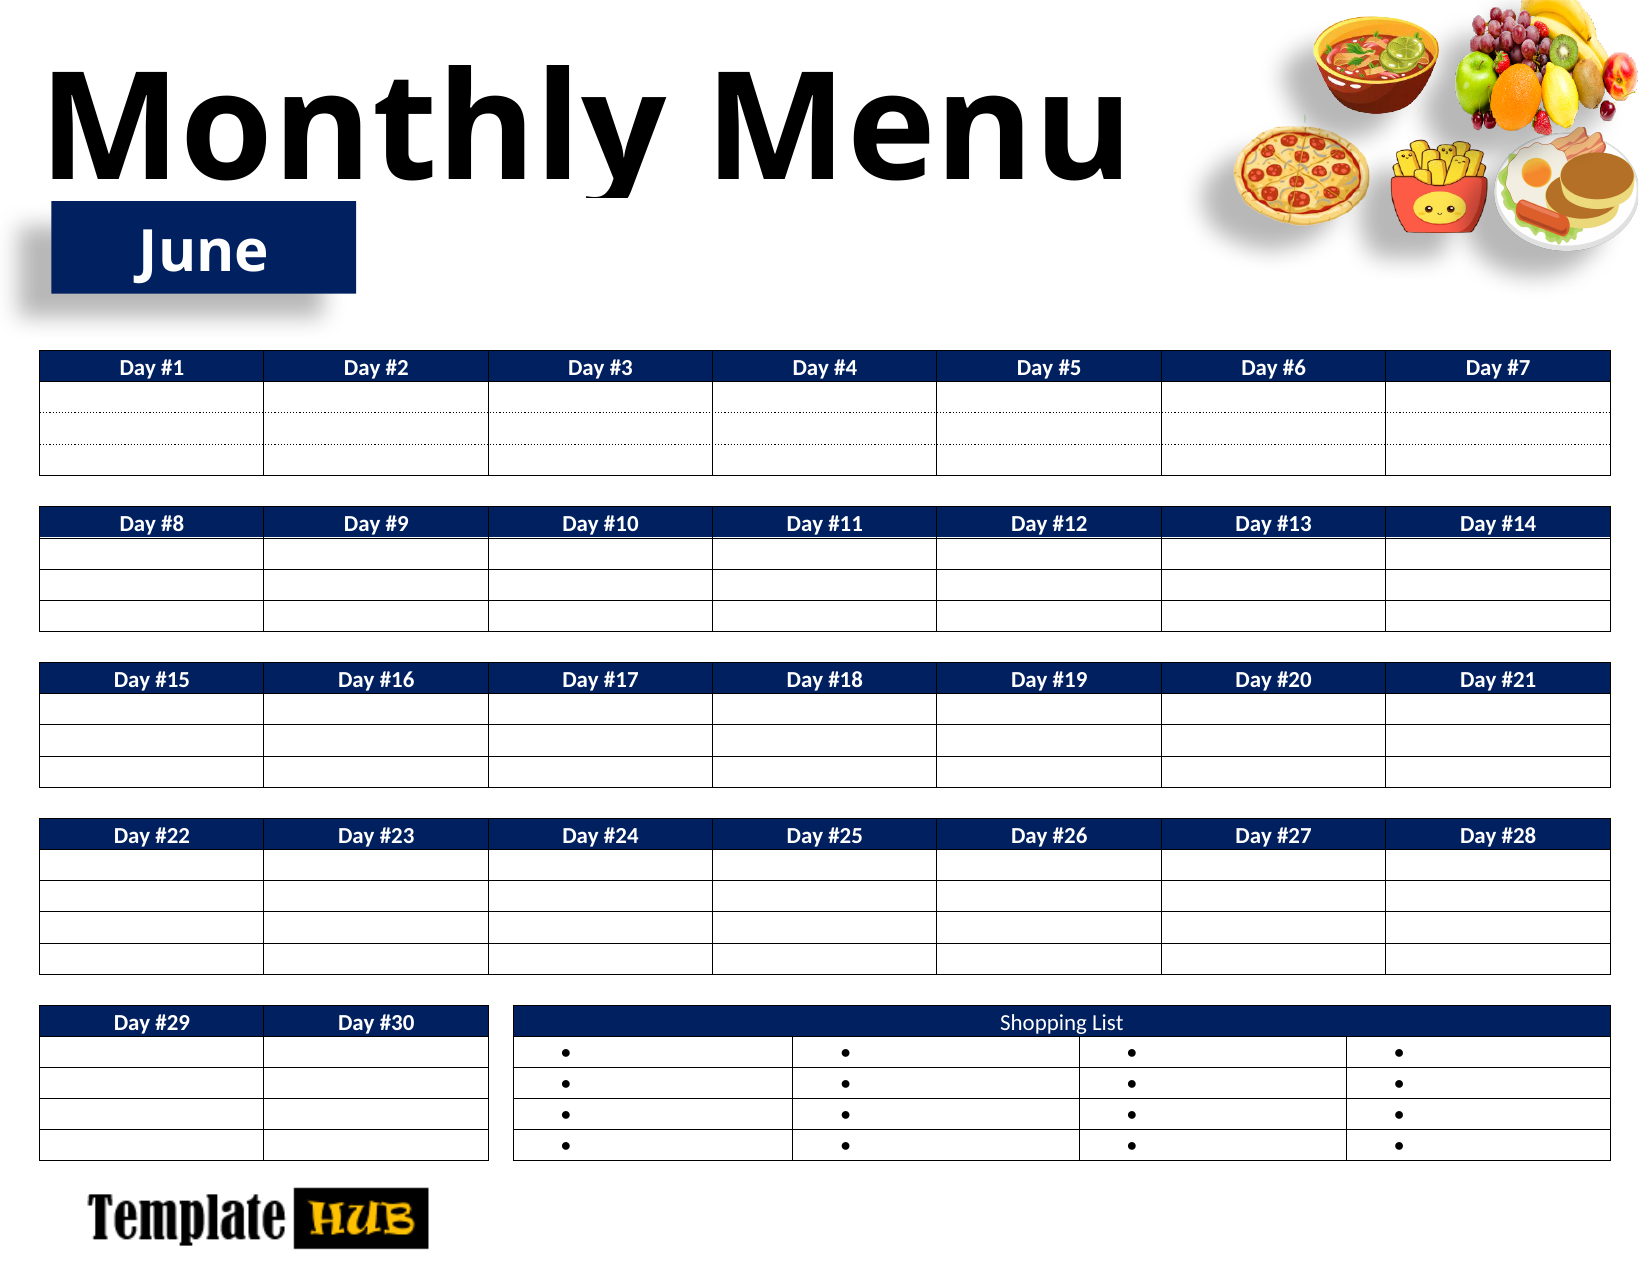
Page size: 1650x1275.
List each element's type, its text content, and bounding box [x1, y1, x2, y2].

table_header Day #6 [1162, 351, 1385, 381]
table_cell [1386, 850, 1610, 880]
table_cell [40, 570, 263, 600]
table_cell [40, 975, 264, 1005]
table_cell Day #27 [1162, 819, 1385, 849]
table_cell [1080, 1099, 1346, 1129]
table_cell [264, 570, 488, 600]
table_cell [713, 725, 936, 756]
table_cell [264, 881, 488, 911]
table_cell [1347, 1099, 1610, 1129]
table_cell [264, 975, 488, 1005]
table_cell [937, 912, 1161, 942]
table_cell Day #15 [40, 663, 263, 693]
table_cell Day #12 [937, 507, 1161, 537]
table_cell [713, 476, 937, 506]
table_cell [937, 632, 1161, 662]
table_cell [264, 1037, 488, 1067]
table_cell [1386, 539, 1610, 569]
table_cell [40, 382, 263, 412]
table_cell Day #17 [489, 663, 712, 693]
table_cell [793, 1068, 1079, 1098]
table_cell [1386, 601, 1610, 631]
table_cell [264, 382, 488, 412]
table_cell [713, 632, 937, 662]
table_cell [1386, 476, 1611, 506]
table_cell [40, 632, 264, 662]
table_cell [1162, 725, 1385, 756]
table_cell Day #24 [489, 819, 712, 849]
table_cell Day #21 [1386, 663, 1610, 693]
table_cell [937, 850, 1161, 880]
table_cell [1162, 850, 1385, 880]
table_cell [1162, 570, 1385, 600]
table_cell [489, 382, 712, 412]
table_cell [264, 850, 488, 880]
table_cell [937, 881, 1161, 911]
table_header Day #5 [937, 351, 1161, 381]
table_cell [1386, 694, 1610, 724]
table_cell [937, 725, 1161, 756]
table_cell [1386, 444, 1610, 475]
table_cell [40, 444, 263, 475]
table_cell [937, 476, 1161, 506]
table_cell Day #25 [713, 819, 936, 849]
table_cell [264, 1130, 488, 1160]
table_cell Day #29 [40, 1006, 263, 1036]
table_cell [793, 1130, 1079, 1160]
table_cell [489, 539, 712, 569]
table_cell [1161, 788, 1386, 818]
table_cell [713, 601, 936, 631]
table_cell [1162, 757, 1385, 787]
table_cell [264, 444, 488, 475]
table_cell Day #11 [713, 507, 936, 537]
table_cell [514, 1037, 792, 1067]
table_cell Day #26 [937, 819, 1161, 849]
table_cell [1162, 539, 1385, 569]
table_cell [713, 881, 936, 911]
table_cell [1162, 944, 1385, 973]
table_cell [1161, 476, 1386, 506]
table_cell Day #19 [937, 663, 1161, 693]
table_cell [489, 1129, 513, 1160]
table_cell [1386, 412, 1610, 444]
table_cell [489, 1005, 513, 1036]
table_cell Day #8 [40, 507, 263, 537]
table_cell [1386, 788, 1611, 818]
table_cell [489, 412, 712, 444]
table_cell [1347, 1037, 1610, 1067]
table_cell [937, 944, 1161, 973]
table_cell [264, 539, 488, 569]
picture [1230, 0, 1642, 251]
table_cell [40, 601, 263, 631]
table_cell [264, 632, 488, 662]
table_cell [1386, 975, 1611, 1005]
table_cell [40, 412, 263, 444]
table_cell [1162, 444, 1385, 475]
table_cell [489, 912, 712, 942]
table_cell [937, 539, 1161, 569]
table_cell [1162, 601, 1385, 631]
table_header Day #7 [1386, 351, 1610, 381]
table_cell [1386, 632, 1611, 662]
table_cell [489, 881, 712, 911]
table_cell [1386, 570, 1610, 600]
table_cell [1386, 757, 1610, 787]
table_cell Day #18 [713, 663, 936, 693]
table_cell [713, 570, 936, 600]
table_cell [489, 1098, 513, 1129]
table_cell [937, 412, 1161, 444]
table_cell [1347, 1068, 1610, 1098]
table_cell [40, 694, 263, 724]
picture [83, 1186, 435, 1254]
table_cell [489, 694, 712, 724]
table_cell [1161, 632, 1386, 662]
table_cell [40, 1099, 263, 1129]
table_cell [40, 912, 263, 942]
table_cell Day #13 [1162, 507, 1385, 537]
table_cell Day #9 [264, 507, 488, 537]
table_cell [488, 975, 712, 1005]
table_cell [1386, 912, 1610, 942]
table_cell [40, 539, 263, 569]
table_cell [937, 757, 1161, 787]
table_cell [488, 632, 712, 662]
table_cell [1347, 1130, 1610, 1160]
table_cell [264, 1099, 488, 1129]
table_cell [1386, 944, 1610, 973]
table_cell [264, 757, 488, 787]
table_cell [40, 725, 263, 756]
table_cell [40, 881, 263, 911]
table_cell [264, 1068, 488, 1098]
table_cell [937, 382, 1161, 412]
table_cell [713, 539, 936, 569]
table_cell [793, 1037, 1079, 1067]
table_cell [1080, 1130, 1346, 1160]
table_cell [264, 912, 488, 942]
table_cell [713, 412, 936, 444]
table_cell [489, 570, 712, 600]
table_cell [40, 476, 264, 506]
table_cell [937, 601, 1161, 631]
table_cell [489, 444, 712, 475]
table_cell [40, 944, 263, 973]
table_cell [713, 944, 936, 973]
table_cell [1080, 1068, 1346, 1098]
table_cell [1161, 975, 1386, 1005]
table_header Day #1 [40, 351, 263, 381]
table_header Day #3 [489, 351, 712, 381]
table_cell [40, 850, 263, 880]
table_cell [713, 850, 936, 880]
table_cell [937, 694, 1161, 724]
table_cell Day #22 [40, 819, 263, 849]
table_cell [514, 1130, 792, 1160]
table_cell [40, 1037, 263, 1067]
table_cell [1080, 1037, 1346, 1067]
table_cell [514, 1068, 792, 1098]
table_cell [1386, 725, 1610, 756]
table_cell Day #20 [1162, 663, 1385, 693]
table_cell [937, 788, 1161, 818]
table_cell Day #16 [264, 663, 488, 693]
table_cell [713, 788, 937, 818]
table_cell Shopping List [514, 1006, 1610, 1036]
table_cell [489, 757, 712, 787]
table_cell [489, 725, 712, 756]
table_cell [1162, 412, 1385, 444]
table_cell [1162, 382, 1385, 412]
table_cell [713, 444, 936, 475]
table_cell [488, 476, 712, 506]
table_cell Day #28 [1386, 819, 1610, 849]
table_cell [264, 476, 488, 506]
table_cell [1386, 881, 1610, 911]
table_header Day #2 [264, 351, 488, 381]
table_cell Day #30 [264, 1006, 488, 1036]
table_cell [40, 1130, 263, 1160]
table_cell Day #23 [264, 819, 488, 849]
table_cell [713, 975, 937, 1005]
table_cell [1162, 881, 1385, 911]
table_cell [264, 788, 488, 818]
table_cell [264, 601, 488, 631]
table_cell Day #14 [1386, 507, 1610, 537]
table_cell [1162, 694, 1385, 724]
table_cell [264, 944, 488, 973]
table_cell [489, 944, 712, 973]
table_cell [937, 975, 1161, 1005]
table_cell [40, 1068, 263, 1098]
table_cell [1162, 912, 1385, 942]
table_cell [40, 788, 264, 818]
table_cell [489, 850, 712, 880]
table_cell [264, 412, 488, 444]
table_cell [713, 757, 936, 787]
table_cell [937, 444, 1161, 475]
table_cell [1386, 382, 1610, 412]
table_cell [489, 1036, 513, 1067]
table_cell [713, 694, 936, 724]
table_cell Day #10 [489, 507, 712, 537]
table_cell [514, 1099, 792, 1129]
table_cell [713, 912, 936, 942]
table_header Day #4 [713, 351, 936, 381]
table_cell [488, 788, 712, 818]
table_cell [489, 601, 712, 631]
table_cell [264, 725, 488, 756]
table_cell [264, 694, 488, 724]
table_cell [40, 757, 263, 787]
table_cell [713, 382, 936, 412]
table_cell [793, 1099, 1079, 1129]
table_cell [489, 1067, 513, 1098]
table_cell [937, 570, 1161, 600]
